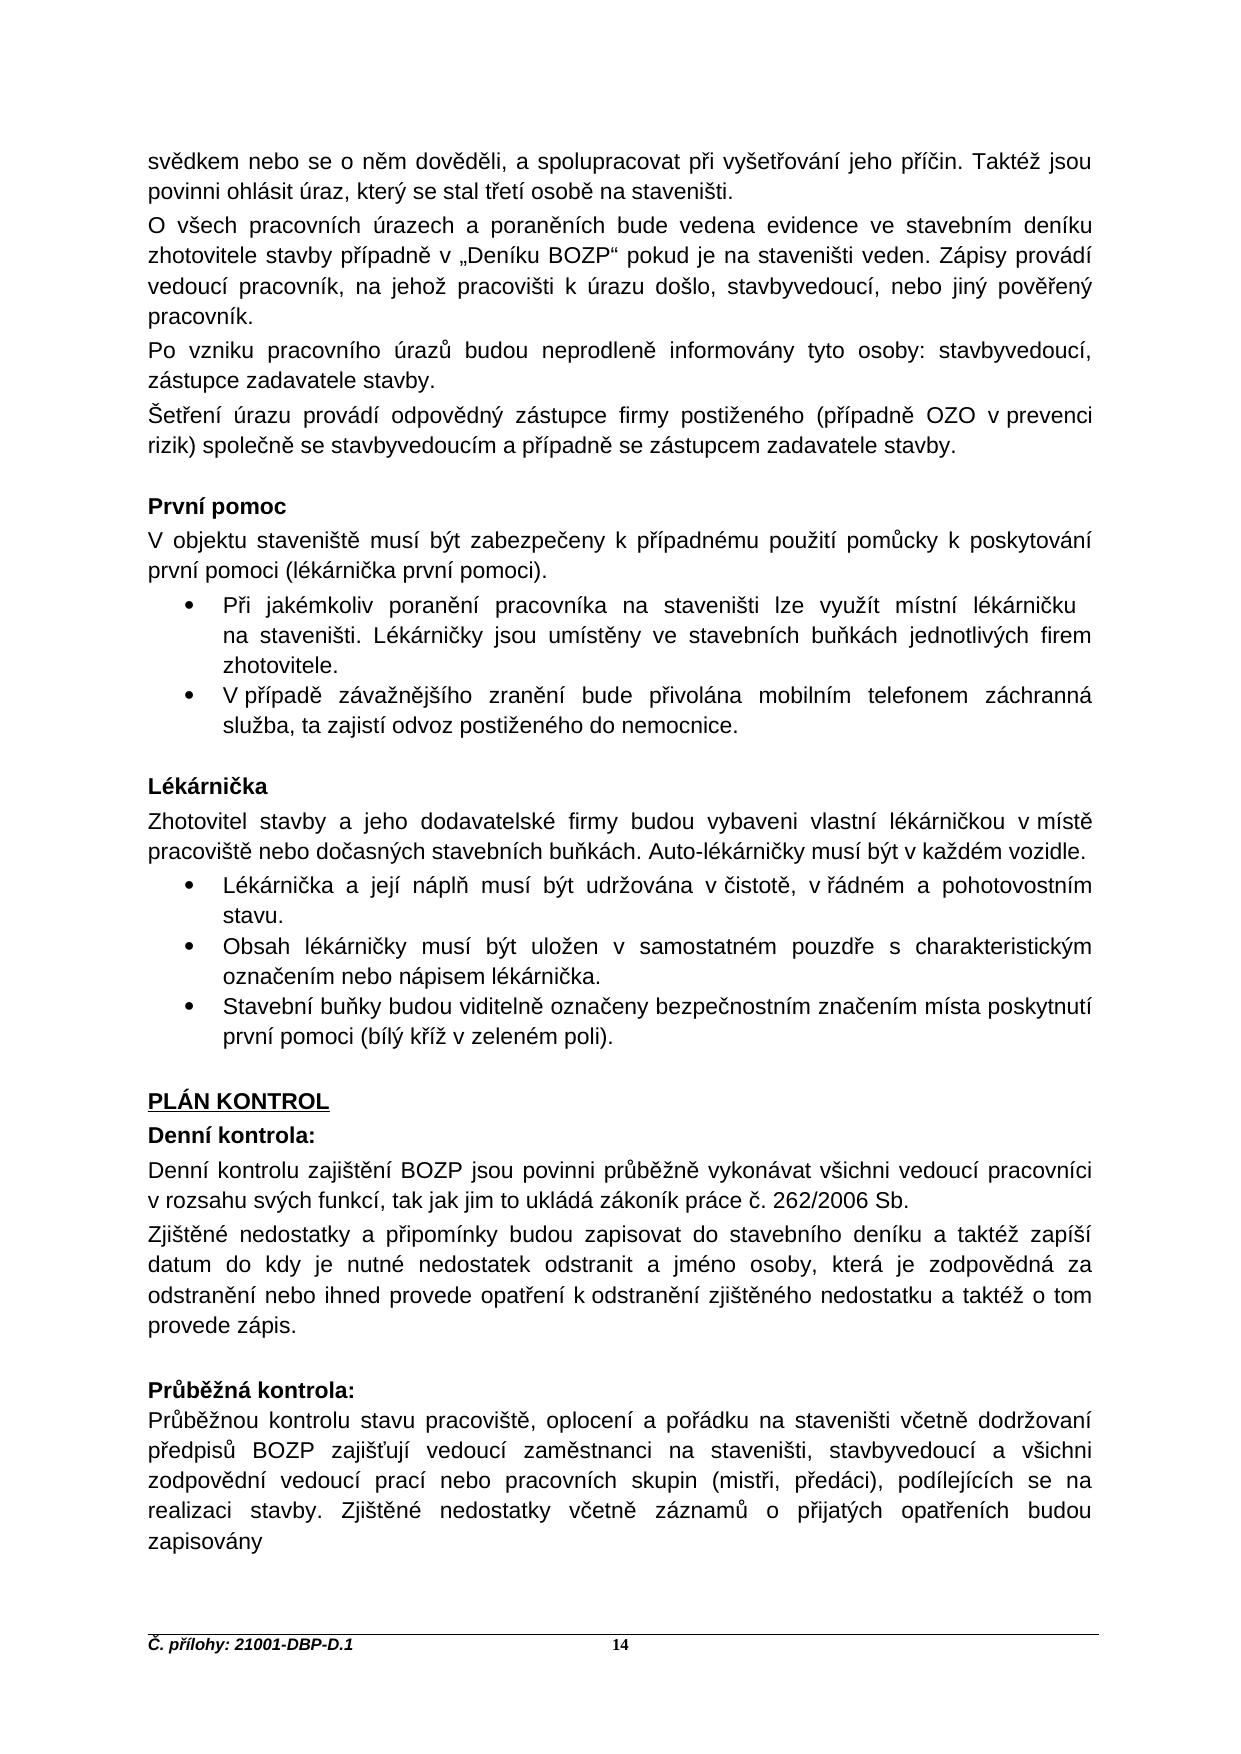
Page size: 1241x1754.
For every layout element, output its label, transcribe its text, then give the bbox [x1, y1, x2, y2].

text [148, 1407, 1093, 1554]
list Lékárnička a její náplň musí být udržována v čistotě, v řádném a pohotovostním stavu. [185, 872, 1093, 929]
text Po vzniku pracovního úrazů budou neprodleně informovány tyto osoby: stavbyvedoucí, zástupce zadavatele stavby. [148, 337, 1093, 394]
text Zjištěné nedostatky a připomínky budou zapisovat do stavebního deníku a taktéž zapíší datum do kdy je nutné nedostatek odstranit a jméno osoby, která je zodpovědná za odstranění nebo ihned provede opatření k odstranění zjištěného nedostatku a taktéž o tom provede zápis. [148, 1221, 1093, 1338]
text Zhotovitel stavby a jeho dodavatelské firmy budou vybaveni vlastní lékárničkou v místě pracoviště nebo dočasných stavebních buňkách. Auto-lékárničky musí být v každém vozidle. [148, 808, 1093, 864]
list Stavební buňky budou viditelně označeny bezpečnostním značením místa poskytnutí první pomoci (bílý kříž v zeleném poli). [185, 993, 1093, 1049]
text První pomoc [148, 493, 1094, 519]
text Průběžná kontrola: [148, 1377, 1093, 1403]
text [148, 148, 1093, 204]
text Denní kontrolu zajištění BOZP jsou povinni průběžně vykonávat všichni vedoucí pracovníci v rozsahu svých funkcí, tak jak jim to ukládá zákoník práce č. 262/2006 Sb. [148, 1157, 1093, 1213]
list Obsah lékárničky musí být uložen v samostatném pouzdře s charakteristickým označením nebo nápisem lékárnička. [185, 933, 1093, 989]
list V případě závažnějšího zranění bude přivolána mobilním telefonem záchranná služba, ta zajistí odvoz postiženého do nemocnice. [185, 682, 1093, 739]
text PLÁN KONTROL [148, 1088, 1093, 1114]
text Šetření úrazu provádí odpovědný zástupce firmy postiženého (případně OZO v prevenci rizik) společně se stavbyvedoucím a případně se zástupcem zadavatele stavby. [148, 402, 1093, 458]
text O všech pracovních úrazech a poraněních bude vedena evidence ve stavebním deníku zhotovitele stavby případně v „Deníku BOZP“ pokud je na staveništi veden. Zápisy provádí vedoucí pracovník, na jehož pracovišti k úrazu došlo, stavbyvedoucí, nebo jiný pověřený pracovník. [148, 212, 1093, 329]
text Lékárnička [148, 773, 1094, 799]
text Denní kontrola: [148, 1122, 1093, 1148]
text V objektu staveniště musí být zabezpečeny k případnému použití pomůcky k poskytování první pomoci (lékárnička první pomoci). [148, 527, 1093, 584]
list Při jakémkoliv poranění pracovníka na staveništi lze využít místní lékárničku na staveništi. Lékárničky jsou umístěny ve stavebních buňkách jednotlivých firem zhotovitele. [185, 592, 1093, 678]
